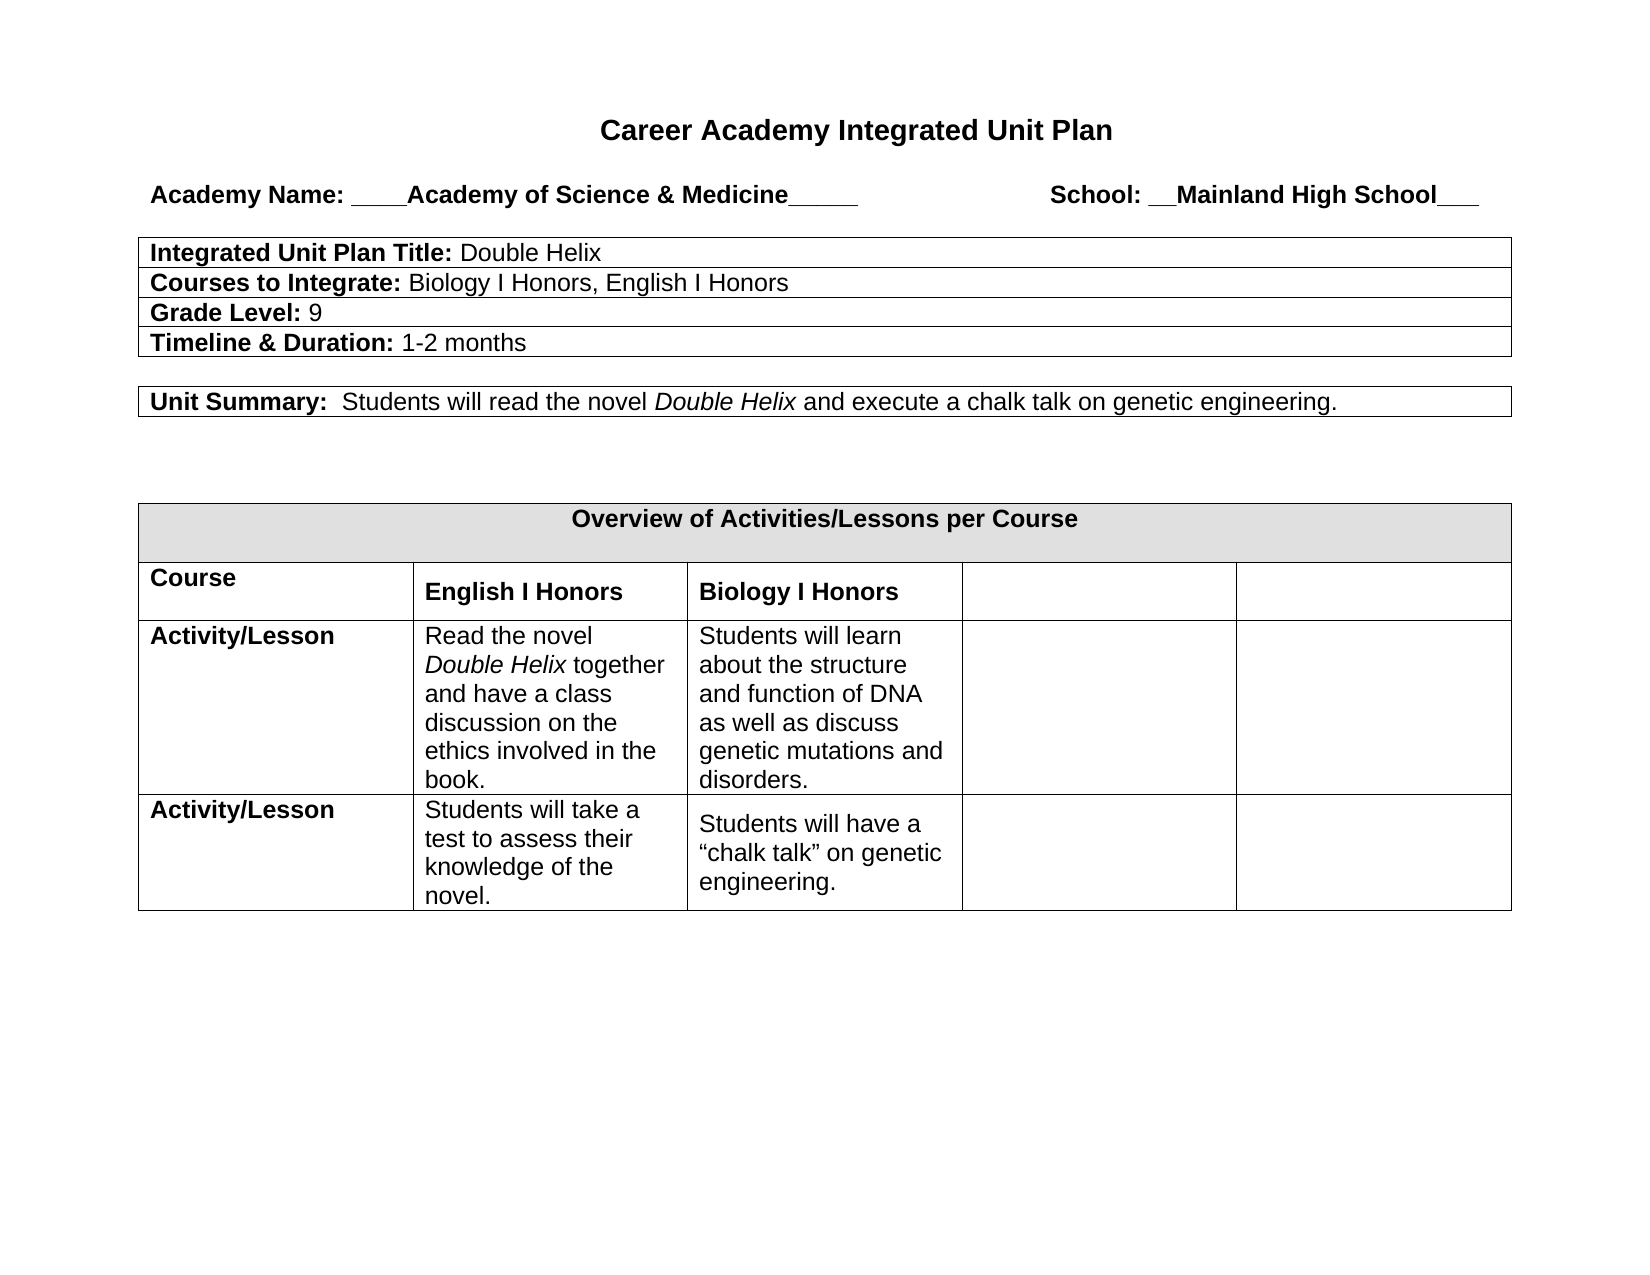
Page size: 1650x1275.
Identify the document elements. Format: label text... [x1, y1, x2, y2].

table_cell Timeline & Duration: 1-2 months [139, 327, 1511, 356]
table_cell [1237, 563, 1511, 620]
text Academy Name: ____Academy of Science & Medicine_____ School: __Mainland High School___ [150, 179, 1500, 208]
table_cell Course [139, 563, 413, 620]
table_cell Courses to Integrate: Biology I Honors, English I Honors [139, 268, 1511, 297]
text Integrated Unit Plan [150, 112, 1500, 146]
table_cell [963, 563, 1236, 620]
table_header Integrated Unit Plan Title: Double Helix [139, 238, 1511, 267]
table_cell [963, 621, 1236, 794]
table_cell [963, 795, 1236, 910]
table_cell Activity/Lesson [139, 795, 413, 910]
table_cell English I Honors [414, 563, 687, 620]
table_cell Activity/Lesson [139, 621, 413, 794]
table_header Unit Summary: Students will read the novel Double Helix and execute a chalk talk on genetic engineering. [139, 387, 1511, 416]
table_cell Read the novel Double Helix together and have a class discussion on the ethics involved in the book. [414, 621, 687, 794]
table_cell Students will have a “chalk talk” on genetic engineering. [688, 795, 962, 910]
table_cell Students will learn about the structure and function of DNA as well as discuss genetic mutations and disorders. [688, 621, 962, 794]
table_cell Grade Level: 9 [139, 298, 1511, 326]
table_cell Biology I Honors [688, 563, 962, 620]
table_cell Students will take a test to assess their knowledge of the novel. [414, 795, 687, 910]
table_cell [1237, 621, 1511, 794]
table_header Overview of Activities/Lessons per Course [139, 504, 1511, 562]
table_cell [1237, 795, 1511, 910]
